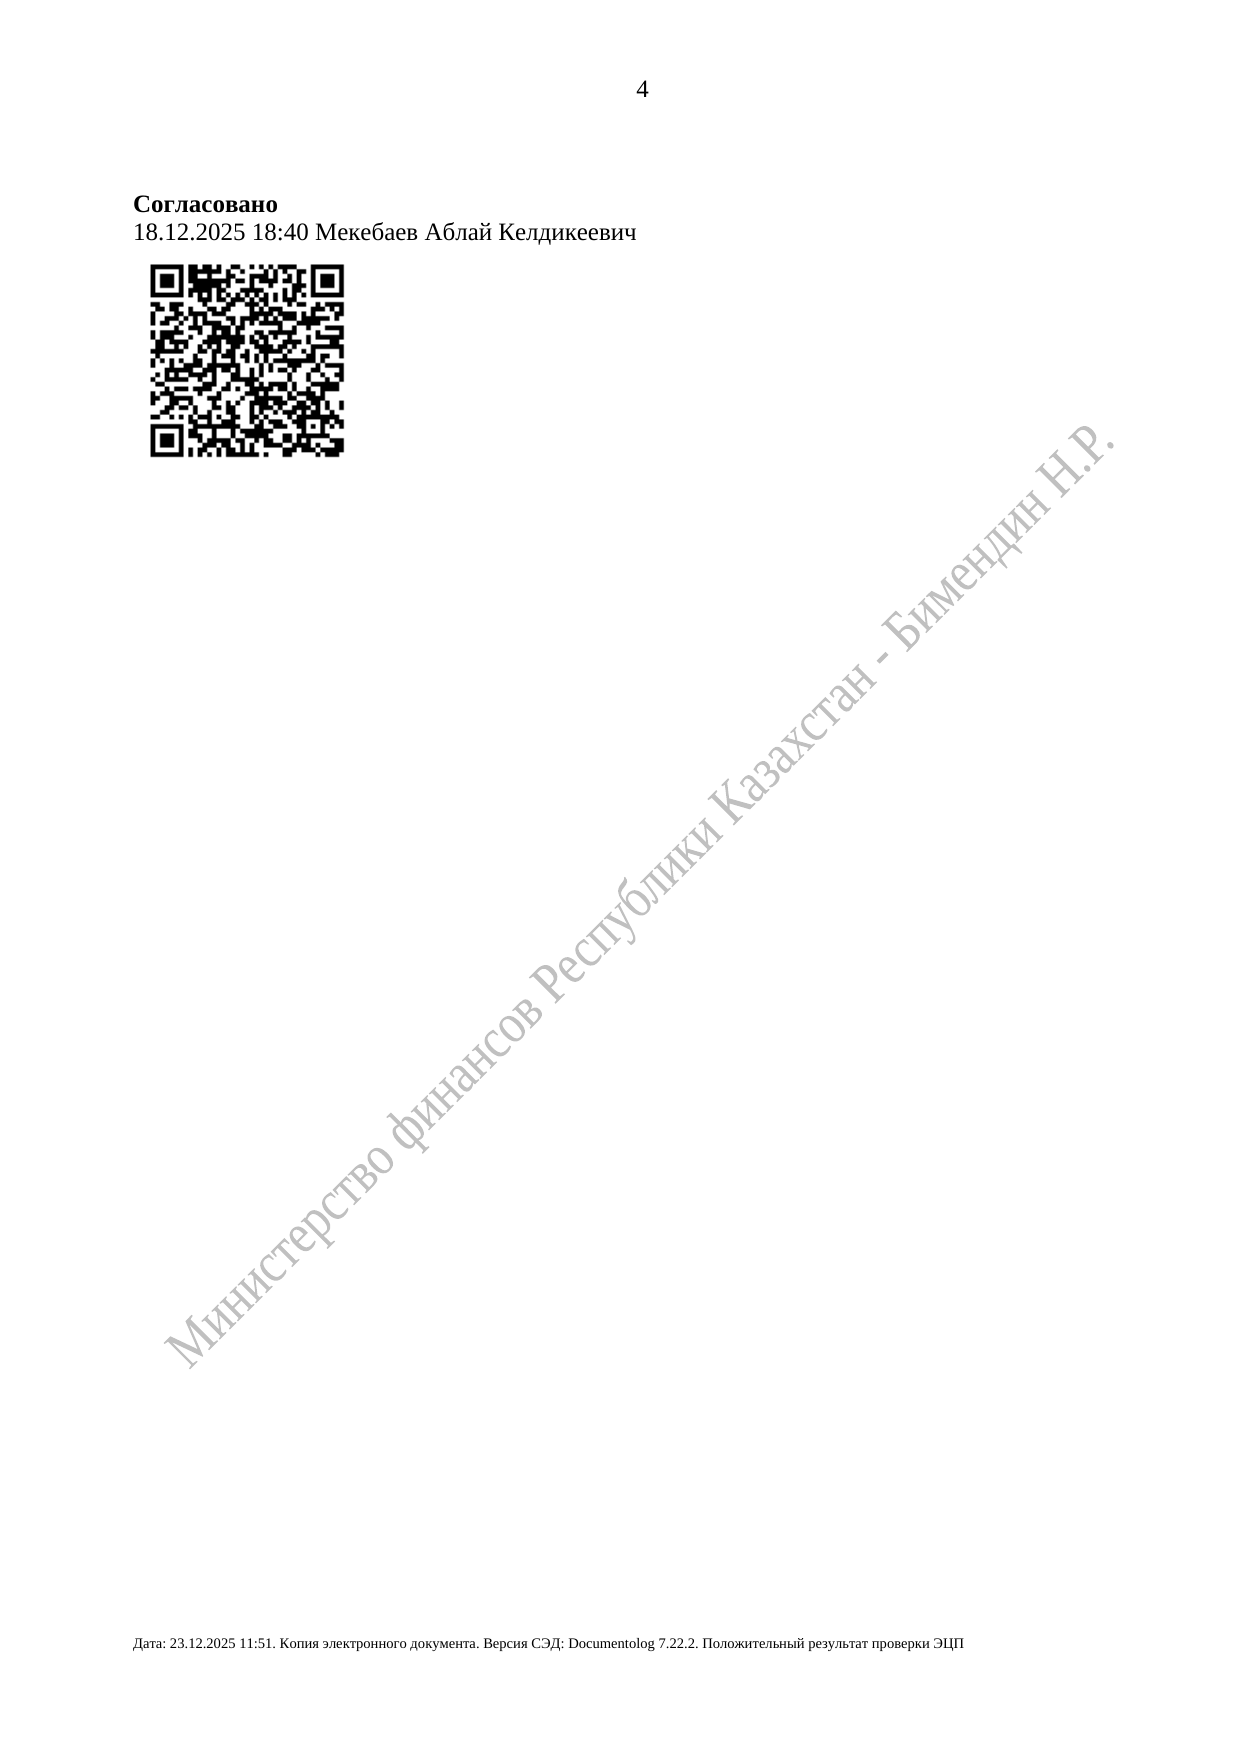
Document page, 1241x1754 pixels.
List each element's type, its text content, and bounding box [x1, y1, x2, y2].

text Согласовано [133, 189, 1152, 217]
picture [132, 246, 363, 476]
text 18.12.2025 18:40 Мекебаев Аблай Келдикеевич [133, 217, 1152, 246]
